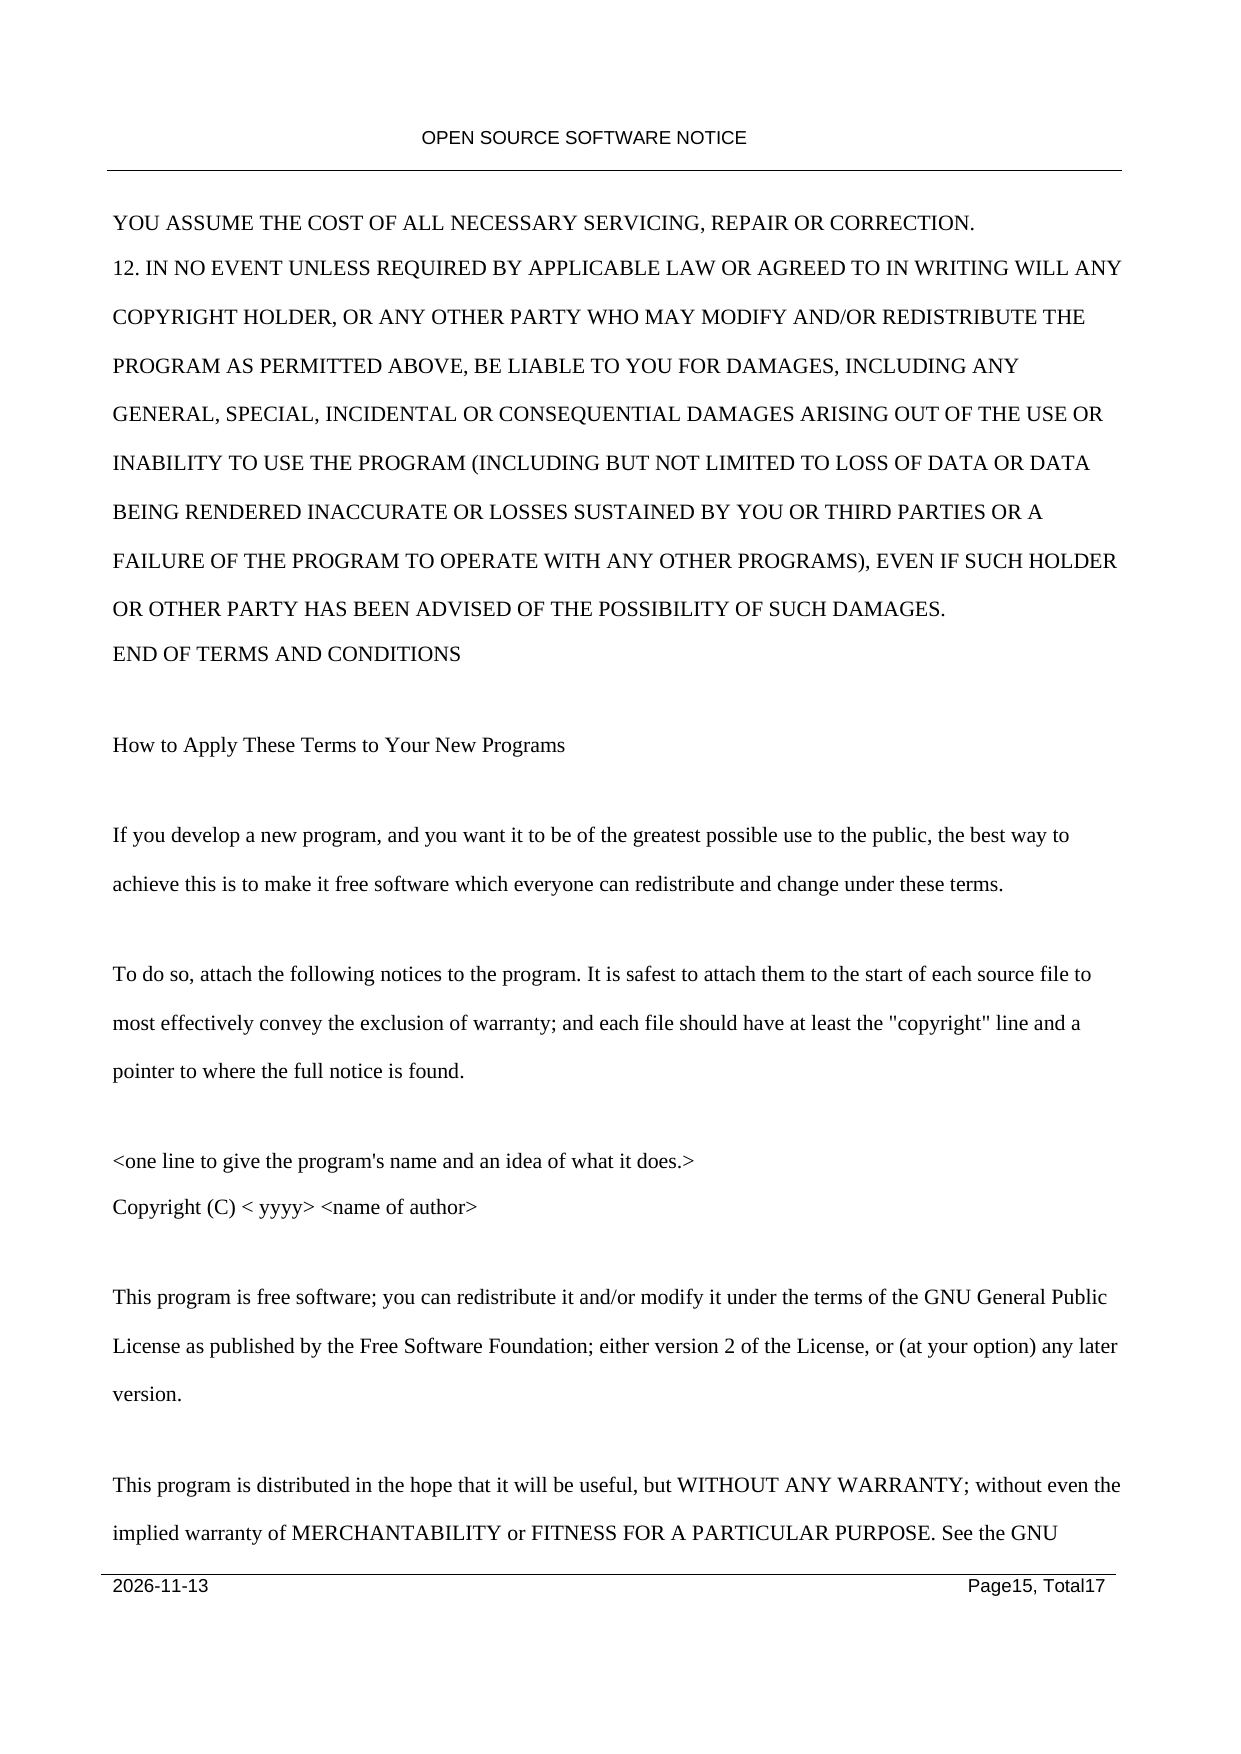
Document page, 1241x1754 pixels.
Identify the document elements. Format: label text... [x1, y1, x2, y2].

text To do so, attach the following notices to the program. It is safest to attach them to the start of each source file to most effectively convey the exclusion of warranty; and each file should have at least the "copyright" line and a pointer to where the full notice is found. [112, 957, 1128, 1087]
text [112, 1468, 1128, 1549]
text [112, 206, 1128, 239]
text 12. IN NO EVENT UNLESS REQUIRED BY APPLICABLE LAW OR AGREED TO IN WRITING WILL ANY COPYRIGHT HOLDER, OR ANY OTHER PARTY WHO MAY MODIFY AND/OR REDISTRIBUTE THE PROGRAM AS PERMITTED ABOVE, BE LIABLE TO YOU FOR DAMAGES, INCLUDING ANY GENERAL, SPECIAL, INCIDENTAL OR CONSEQUENTIAL DAMAGES ARISING OUT OF THE USE OR INABILITY TO USE THE PROGRAM (INCLUDING BUT NOT LIMITED TO LOSS OF DATA OR DATA BEING RENDERED INACCURATE OR LOSSES SUSTAINED BY YOU OR THIRD PARTIES OR A FAILURE OF THE PROGRAM TO OPERATE WITH ANY OTHER PROGRAMS), EVEN IF SUCH HOLDER OR OTHER PARTY HAS BEEN ADVISED OF THE POSSIBILITY OF SUCH DAMAGES. [112, 251, 1128, 625]
text Copyright (C) < yyyy> <name of author> [112, 1190, 1128, 1222]
text <one line to give the program's name and an idea of what it does.> [112, 1145, 1128, 1177]
text END OF TERMS AND CONDITIONS [112, 638, 1128, 670]
text This program is free software; you can redistribute it and/or modify it under the terms of the GNU General Public License as published by the Free Software Foundation; either version 2 of the License, or (at your option) any later version. [112, 1280, 1128, 1410]
text If you develop a new program, and you want it to be of the greatest possible use to the public, the best way to achieve this is to make it free software which everyone can redistribute and change under these terms. [112, 818, 1128, 899]
text How to Apply These Terms to Your New Programs [112, 728, 1128, 761]
